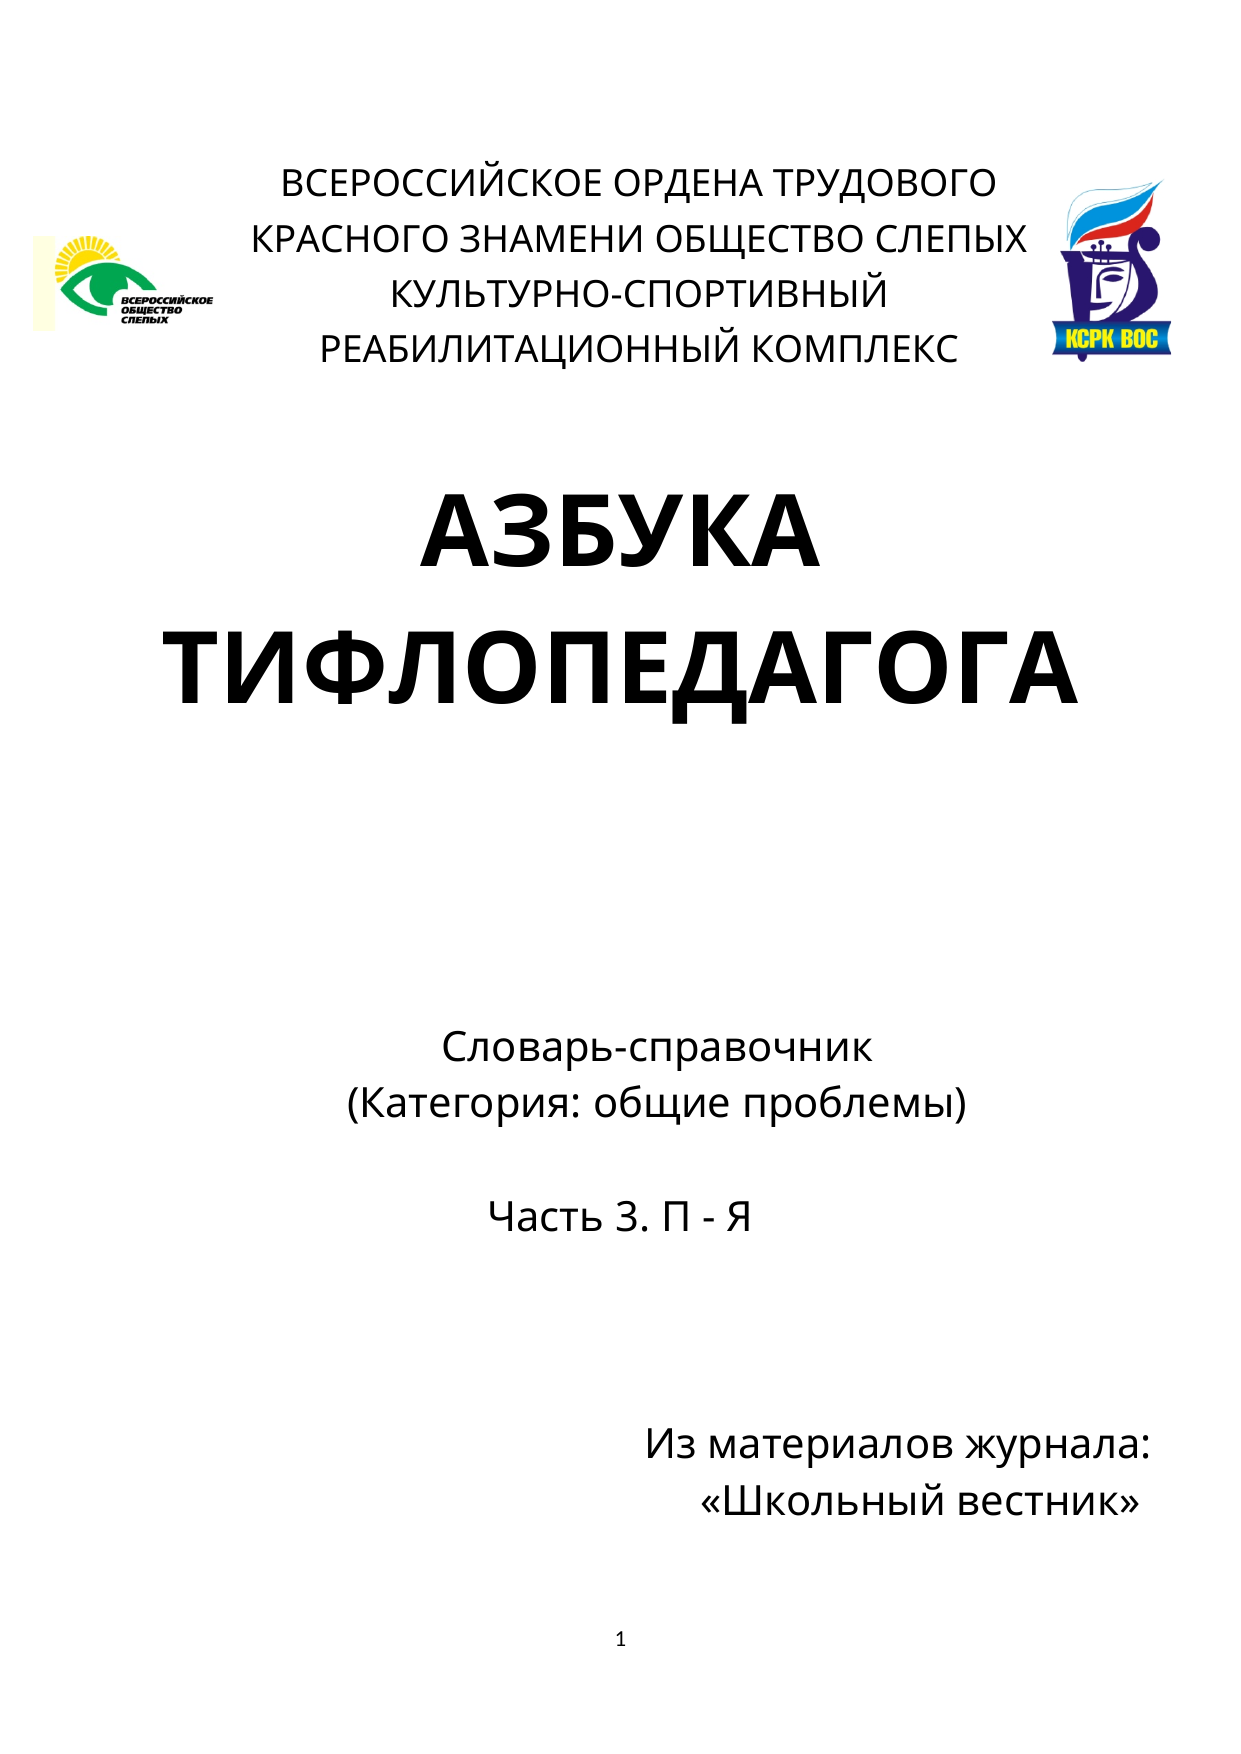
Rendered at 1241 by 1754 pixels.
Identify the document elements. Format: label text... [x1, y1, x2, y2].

table_header [41, 157, 218, 392]
picture [33, 236, 217, 331]
table_header [1060, 157, 1222, 392]
text «Школьный вестник» [89, 1471, 1152, 1527]
text АЗБУКА ТИФЛОПЕДАГОГА [89, 460, 1152, 732]
text Из материалов журнала: [89, 1414, 1152, 1471]
text Словарь-справочник [89, 1016, 1152, 1073]
text (Категория: общие проблемы) [89, 1073, 1152, 1130]
table_header ВСЕРОССИЙСКОЕ ОРДЕНА ТРУДОВОГО КРАСНОГО ЗНАМЕНИ ОБЩЕСТВО СЛЕПЫХ КУЛЬТУРНО-СПОРТИВНЫЙ РЕАБИЛИТАЦИОННЫЙ КОМПЛЕКС [218, 157, 1059, 392]
picture [1051, 178, 1172, 362]
text Часть 3. П - Я [89, 1187, 1152, 1243]
